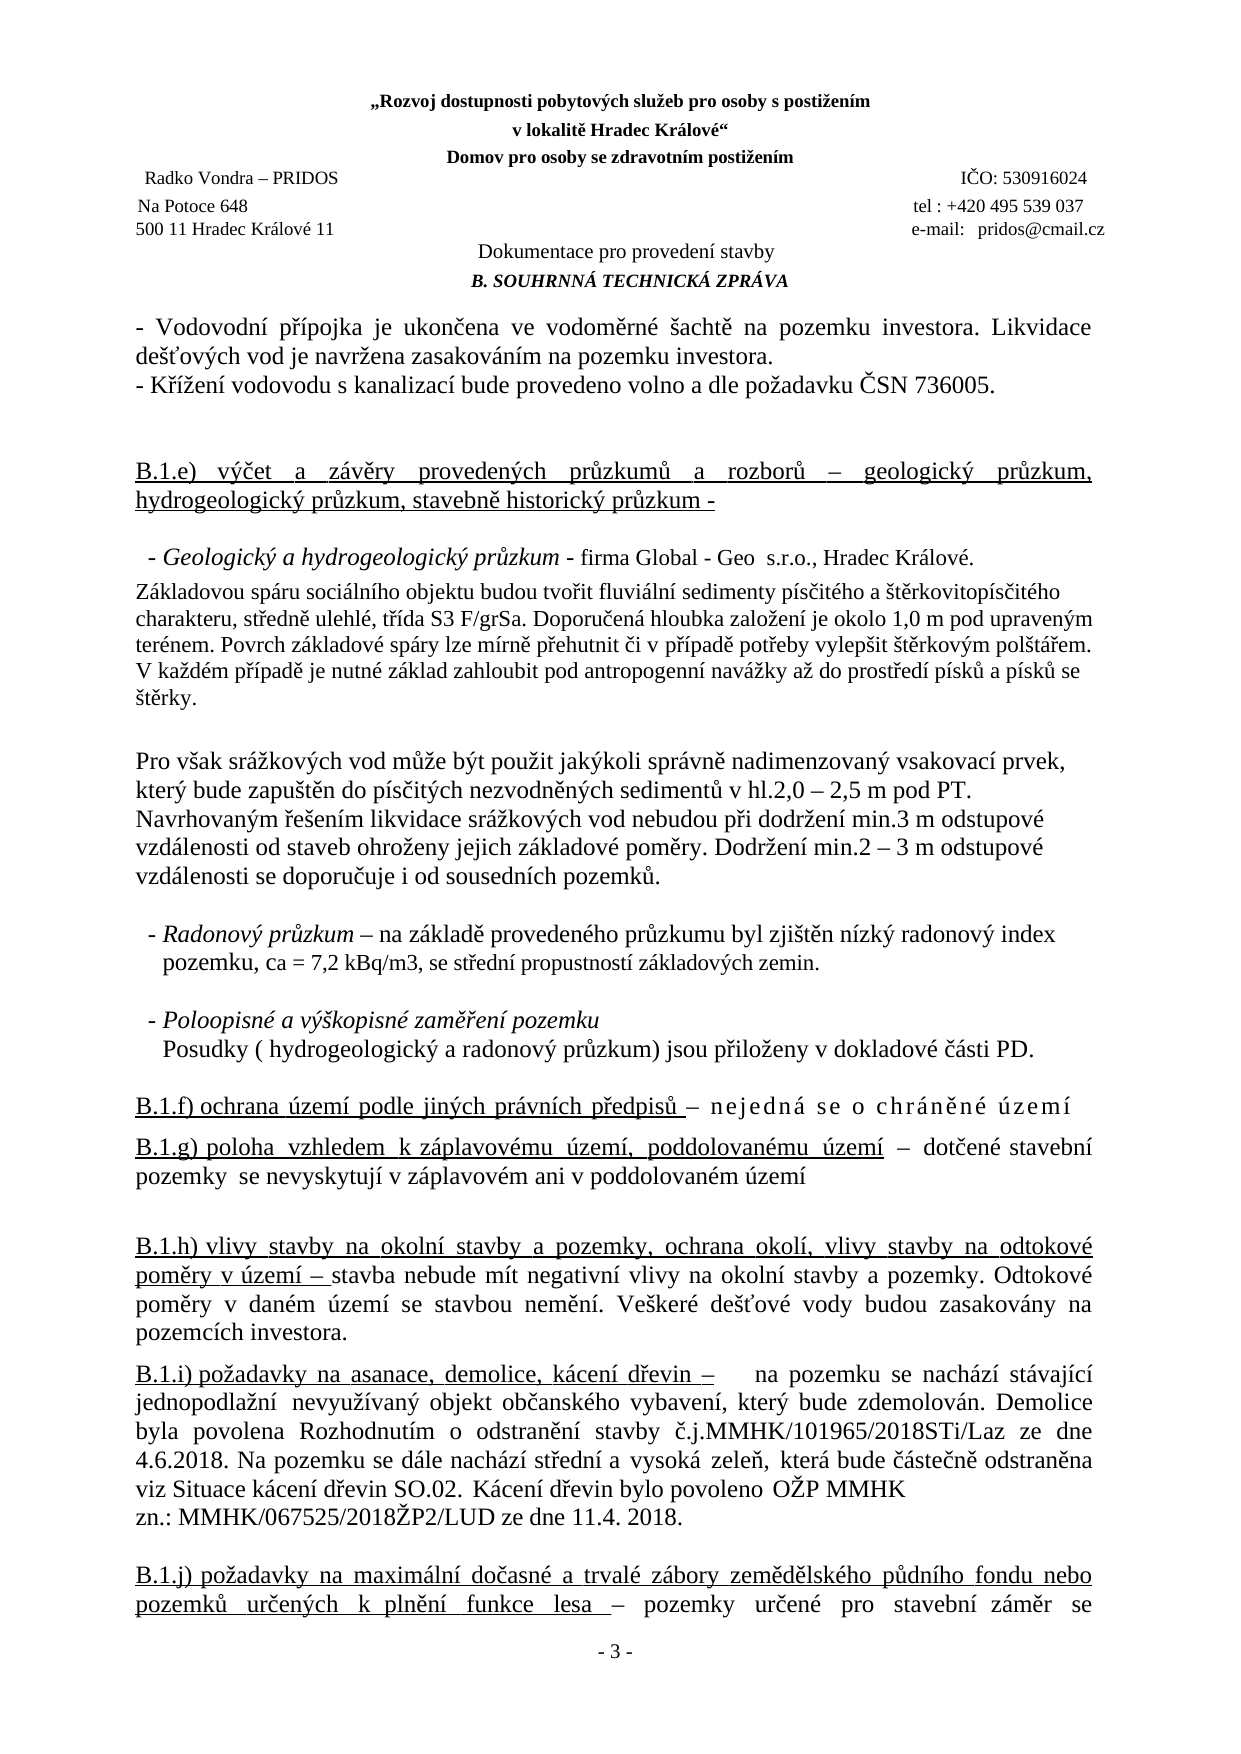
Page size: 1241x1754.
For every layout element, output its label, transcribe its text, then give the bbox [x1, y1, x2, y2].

text zn.: MMHK/067525/2018ŽP2/LUD ze dne 11.4. 2018. [135, 1502, 1093, 1531]
text Základovou spáru sociálního objektu budou tvořit fluviální sedimenty písčitého a štěrkovitopísčitého charakteru, středně ulehlé, třída S3 F/grSa. Doporučená hloubka založení je okolo 1,0 m pod upraveným terénem. Povrch základové spáry lze mírně přehutnit či v případě potřeby vylepšit štěrkovým polštářem. V každém případě je nutné základ zahloubit pod antropogenní navážky až do prostředí písků a písků se štěrky. [135, 578, 1105, 710]
text Posudky ( hydrogeologický a radonový průzkum) jsou přiloženy v dokladové části PD. [162, 1034, 1105, 1062]
text - Křížení vodovodu s kanalizací bude provedeno volno a dle požadavku ČSN 736005. [135, 370, 1093, 399]
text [135, 1560, 1093, 1617]
list Geologický a hydrogeologický průzkum - firma Global - Geo s.r.o., Hradec Králové. [148, 542, 1105, 571]
text B.1.h) vlivy stavby na okolní stavby a pozemky, ochrana okolí, vlivy stavby na odtokové poměry v území – stavba nebude mít negativní vlivy na okolní stavby a pozemky. Odtokové poměry v daném území se stavbou nemění. Veškeré dešťové vody budou zasakovány na pozemcích investora. [135, 1258, 1093, 1346]
text B.1.g) poloha vzhledem k záplavovému území, poddolovanému území – dotčené stavební pozemky se nevyskytují v záplavovém ani v poddolovaném území [135, 1132, 1093, 1190]
text - Vodovodní přípojka je ukončena ve vodoměrné šachtě na pozemku investora. Likvidace dešťových vod je navržena zasakováním na pozemku investora. [135, 312, 1093, 370]
list Poloopisné a výškopisné zaměření pozemku [148, 1005, 1105, 1034]
text B.1.f) ochrana území podle jiných právních předpisů – nejedná se o chráněné území [135, 1091, 1093, 1120]
text B.1.h) vlivy stavby na okolní stavby a pozemky, ochrana okolí, vlivy stavby na odtokové poměry v území – stavba nebude mít negativní vlivy na okolní stavby a pozemky. Odtokové poměry v daném území se stavbou nemění. Veškeré dešťové vody budou zasakovány na pozemcích investora. [135, 1231, 1093, 1256]
text B.1.i) požadavky na asanace, demolice, kácení dřevin – na pozemku se nachází stávající jednopodlažní nevyužívaný objekt občanského vybavení, který bude zdemolován. Demolice byla povolena Rozhodnutím o odstranění stavby č.j.MMHK/101965/2018STi/Laz ze dne 4.6.2018. Na pozemku se dále nachází střední a vysoká zeleň, která bude částečně odstraněna viz Situace kácení dřevin SO.02. Kácení dřevin bylo povoleno OŽP MMHK [135, 1359, 1093, 1502]
text Navrhovaným řešením likvidace srážkových vod nebudou při dodržení min.3 m odstupové vzdálenosti od staveb ohroženy jejich základové poměry. Dodržení min.2 – 3 m odstupové vzdálenosti se doporučuje i od sousedních pozemků. [135, 804, 1105, 890]
text B.1.e) výčet a závěry provedených průzkumů a rozborů – geologický průzkum, hydrogeologický průzkum, stavebně historický průzkum - [135, 456, 1093, 514]
text Pro však srážkových vod může být použit jakýkoli správně nadimenzovaný vsakovací prvek, který bude zapuštěn do písčitých nezvodněných sedimentů v hl.2,0 – 2,5 m pod PT. [135, 746, 1105, 804]
list Radonový průzkum – na základě provedeného průzkumu byl zjištěn nízký radonový index pozemku, ca = 7,2 kBq/m3, se střední propustností základových zemin. [148, 919, 1105, 976]
